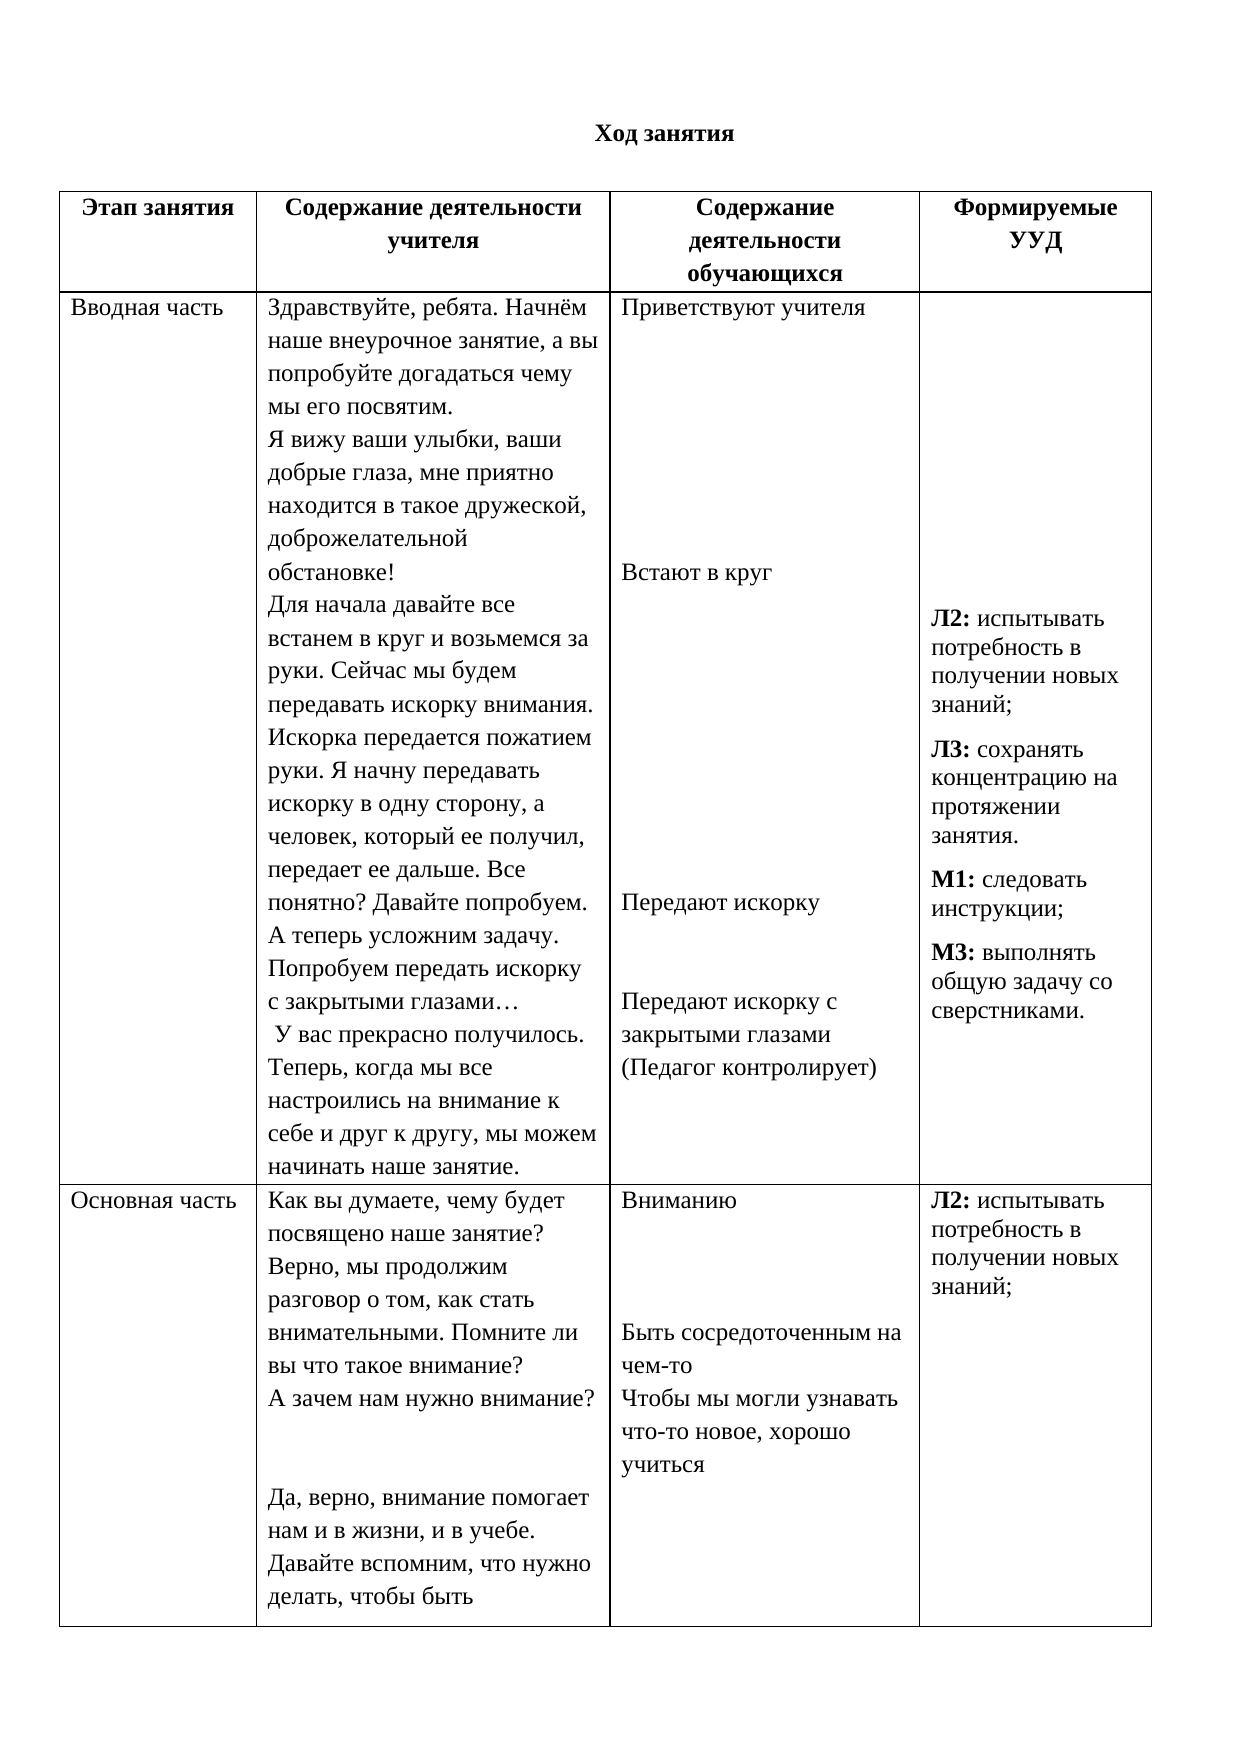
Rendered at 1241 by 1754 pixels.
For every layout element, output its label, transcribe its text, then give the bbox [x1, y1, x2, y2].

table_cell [611, 1185, 919, 1626]
table_header Этап занятия [60, 192, 256, 291]
text Ход занятия [177, 118, 1152, 147]
table_cell Л2: испытывать потребность в получении новых знаний; Л3: сохранять концентрацию на протяжении занятия. М1: следовать инструкции; М3: выполнять общую задачу со сверстниками. [920, 293, 1151, 1184]
table_cell Приветствуют учителя Встают в круг Передают искорку Передают искорку с закрытыми глазами (Педагог контролирует) [611, 293, 919, 1184]
table_header Содержание деятельности обучающихся [611, 192, 919, 291]
table_header Формируемые УУД [920, 192, 1151, 291]
table_cell Вводная часть [60, 293, 256, 1184]
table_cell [257, 1185, 609, 1626]
table_cell Основная часть [60, 1185, 256, 1626]
table_header Содержание деятельности учителя [257, 192, 609, 291]
table_cell Здравствуйте, ребята. Начнём наше внеурочное занятие, а вы попробуйте догадаться чему мы его посвятим. Я вижу ваши улыбки, ваши добрые глаза, мне приятно находится в такое дружеской, доброжелательной обстановке! Для начала давайте все встанем в круг и возьмемся за руки. Сейчас мы будем передавать искорку внимания. Искорка передается пожатием руки. Я начну передавать искорку в одну сторону, а человек, который ее получил, передает ее дальше. Все понятно? Давайте попробуем. А теперь усложним задачу. Попробуем передать искорку с закрытыми глазами… У вас прекрасно получилось. Теперь, когда мы все настроились на внимание к себе и друг к другу, мы можем начинать наше занятие. [257, 293, 609, 1184]
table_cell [920, 1185, 1151, 1626]
